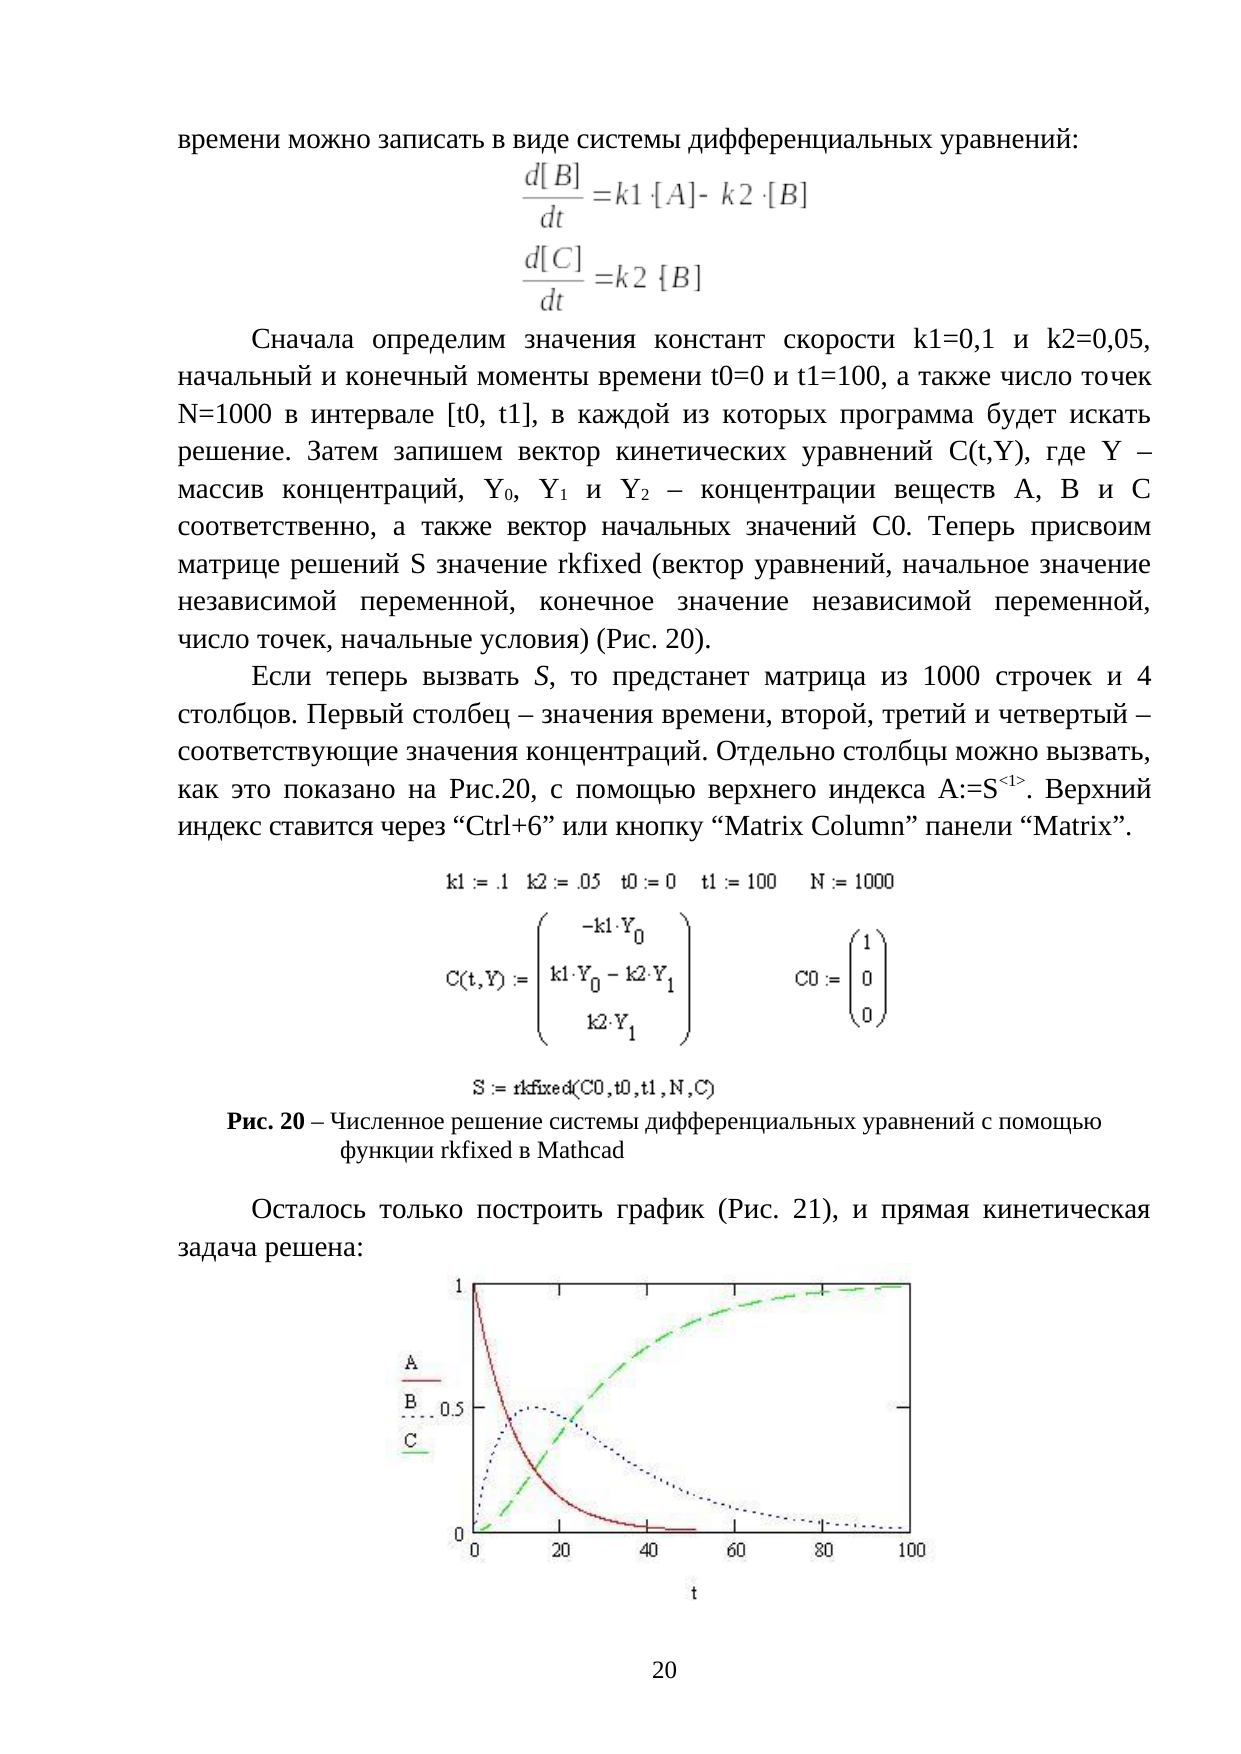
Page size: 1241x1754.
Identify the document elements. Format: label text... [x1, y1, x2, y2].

text Если теперь вызвать S, то предстанет матрица из 1000 строчек и 4 столбцов. Первый столбец – значения времени, второй, третий и четвертый – соответствующие значения концентраций. Отдельно столбцы можно вызвать, как это показано на Рис.20, с помощью верхнего индекса A:=S<1>. Верхний индекс ставится через “Ctrl+6” или кнопку “Matrix Column” панели “Matrix”. [177, 656, 1152, 843]
picture [403, 868, 926, 1106]
text Осталось только построить график (Рис. 21), и прямая кинетическая задача решена: [177, 1188, 1152, 1263]
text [177, 118, 1152, 156]
picture [385, 1263, 944, 1615]
text Сначала определим значения констант скорости k1=0,1 и k2=0,05, начальный и конечный моменты времени t0=0 и t1=100, а также число точек N=1000 в интервале [t0, t1], в каждой из которых программа будет искать решение. Затем запишем вектор кинетических уравнений C(t,Y), где Y – массив концентраций, Y0, Y1 и Y2 – концентрации веществ А, В и С соответственно, а также вектор начальных значений C0. Теперь присвоим матрице решений S значение rkfixed (вектор уравнений, начальное значение независимой переменной, конечное значение независимой переменной, число точек, начальные условия) (Рис. 20). [177, 318, 1152, 656]
text Рис. 20 – Численное решение системы дифференциальных уравнений с помощью [177, 1106, 1152, 1135]
text функции rkfixed в Mathcad [340, 1135, 1152, 1163]
